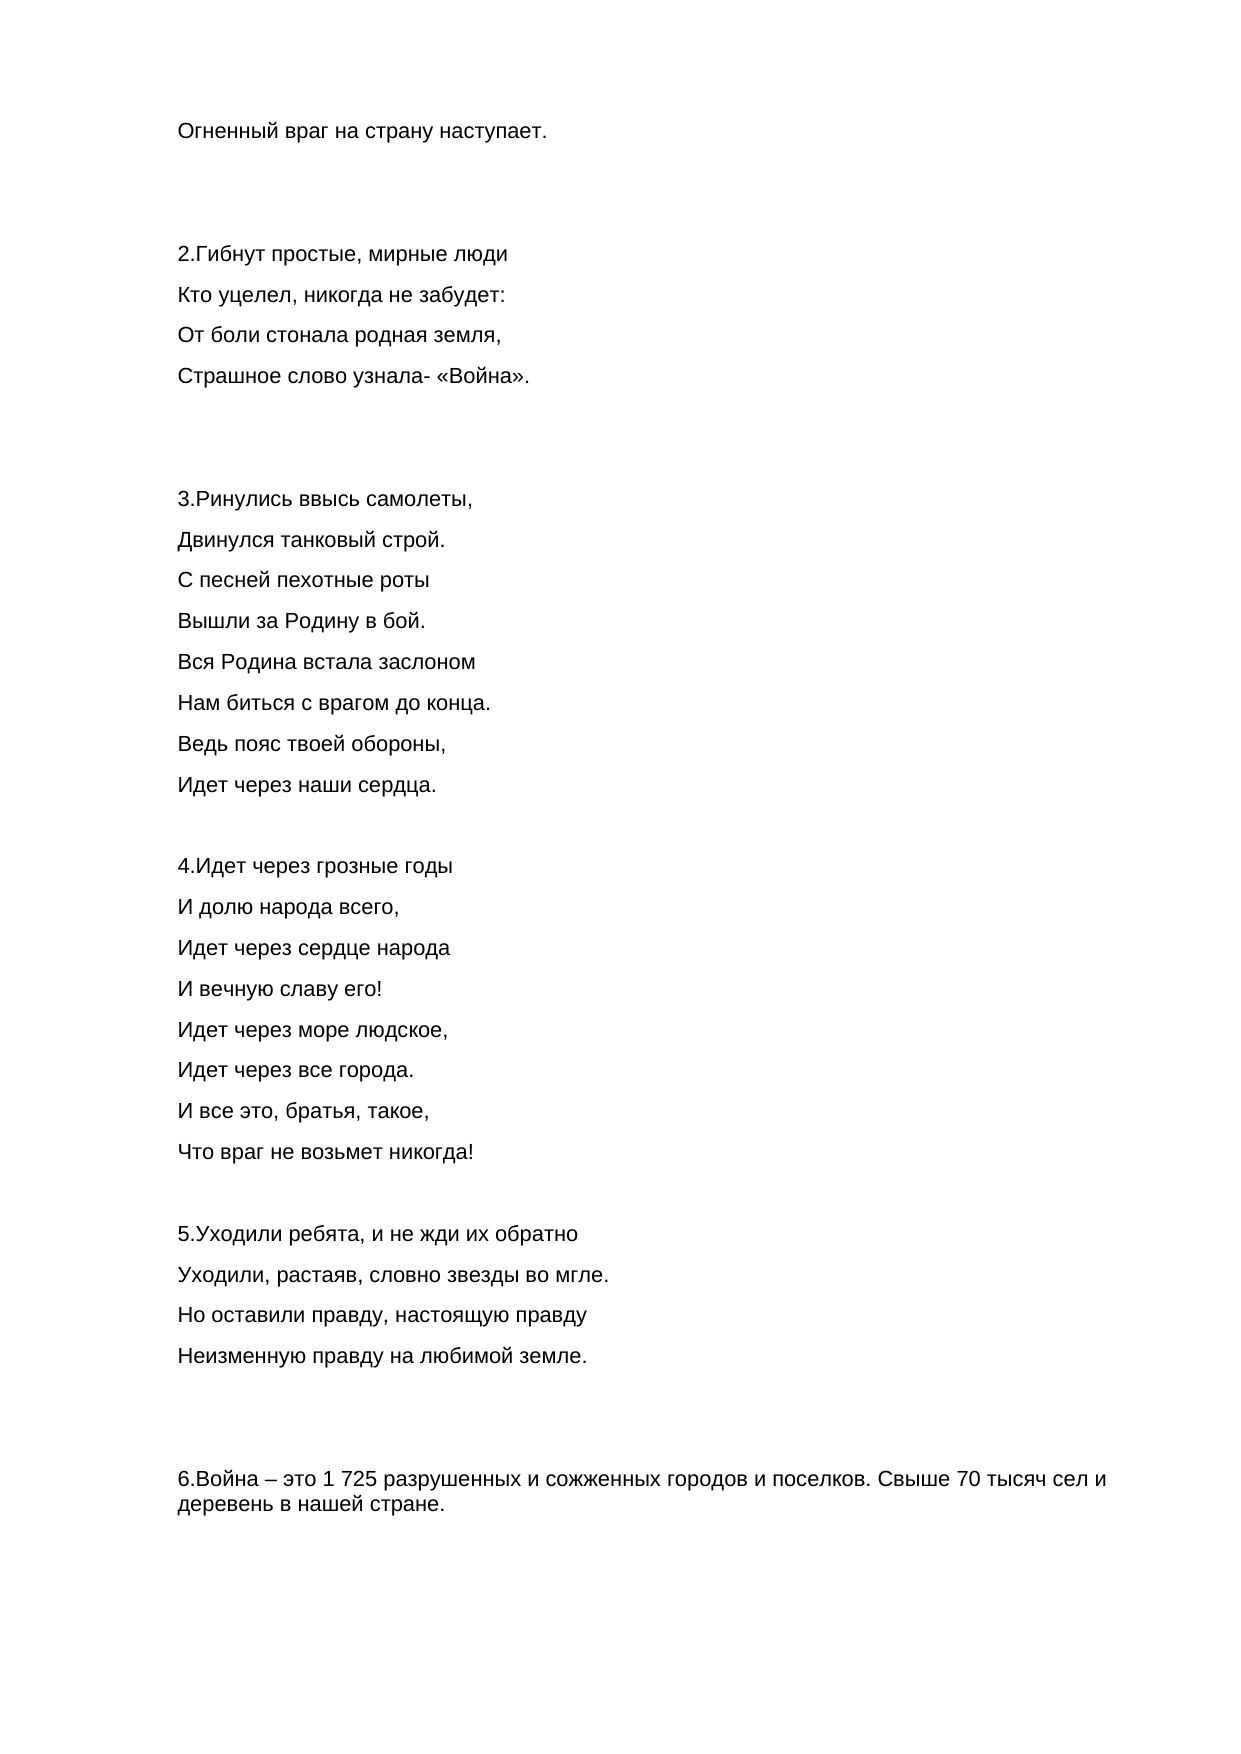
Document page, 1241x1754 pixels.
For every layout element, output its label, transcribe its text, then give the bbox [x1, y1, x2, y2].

text И все это, братья, такое, [177, 1098, 1152, 1123]
text С песней пехотные роты [177, 567, 1152, 592]
text Вышли за Родину в бой. [177, 608, 1152, 633]
text 5.Уходили ребята, и не жди их обратно [177, 1221, 1152, 1246]
text 3.Ринулись ввысь самолеты, [177, 486, 1152, 511]
text Идет через сердце народа [177, 935, 1152, 960]
text Идет через море людское, [177, 1016, 1152, 1042]
text Нам биться с врагом до конца. [177, 690, 1152, 715]
text Вся Родина встала заслоном [177, 649, 1152, 674]
text Неизменную правду на любимой земле. [177, 1343, 1152, 1368]
text Идет через наши сердца. [177, 771, 1152, 797]
text И долю народа всего, [177, 894, 1152, 919]
text Ведь пояс твоей обороны, [177, 731, 1152, 756]
text 4.Идет через грозные годы [177, 853, 1152, 878]
text Кто уцелел, никогда не забудет: [177, 281, 1152, 307]
text Идет через все города. [177, 1057, 1152, 1082]
text Огненный враг на страну наступает. [177, 118, 1152, 143]
text Двинулся танковый строй. [177, 526, 1152, 552]
text От боли стонала родная земля, [177, 322, 1152, 347]
text Уходили, растаяв, словно звезды во мгле. [177, 1261, 1152, 1287]
text Страшное слово узнала- «Война». [177, 363, 1152, 388]
text 2.Гибнут простые, мирные люди [177, 241, 1152, 266]
text И вечную славу его! [177, 976, 1152, 1001]
text Но оставили правду, настоящую правду [177, 1302, 1152, 1327]
text 6.Война – это 1 725 разрушенных и сожженных городов и поселков. Свыше 70 тысяч сел и деревень в нашей стране. [177, 1466, 1152, 1516]
text Что враг не возьмет никогда! [177, 1139, 1152, 1164]
